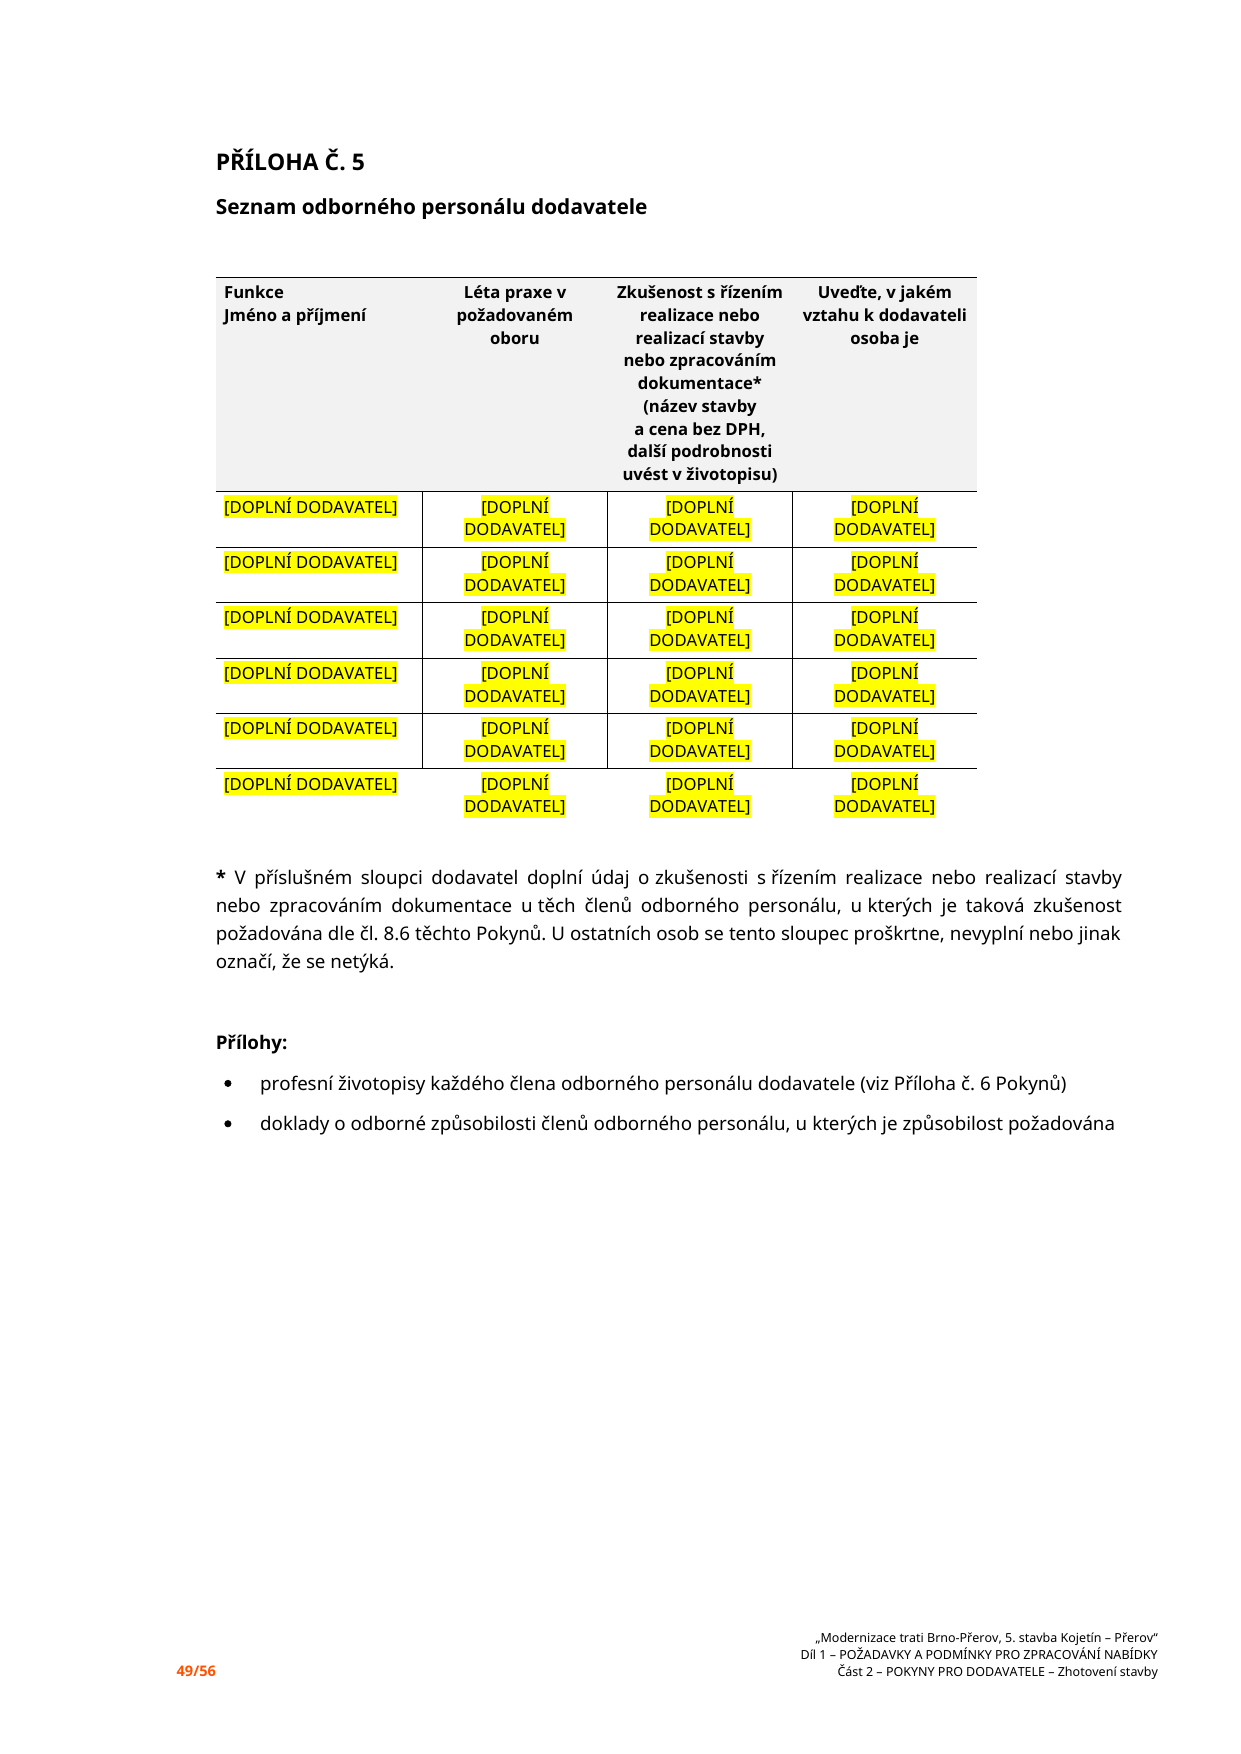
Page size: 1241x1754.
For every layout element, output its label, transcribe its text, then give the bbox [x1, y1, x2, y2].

text doklady o odborné způsobilosti členů odborného personálu, u kterých je způsobilost požadována [224, 1110, 1122, 1136]
table_cell [DOPLNÍ DODAVATEL] [608, 659, 792, 713]
table_cell [DOPLNÍ DODAVATEL] [216, 769, 422, 824]
table_cell [DOPLNÍ DODAVATEL] [216, 714, 422, 768]
table_cell [DOPLNÍ DODAVATEL] [423, 659, 607, 713]
table_cell [DOPLNÍ DODAVATEL] [793, 659, 977, 713]
table_cell [DOPLNÍ DODAVATEL] [608, 548, 792, 602]
table_cell [DOPLNÍ DODAVATEL] [216, 548, 422, 602]
table_cell [DOPLNÍ DODAVATEL] [793, 492, 977, 547]
table_header Zkušenost s řízením realizace nebo realizací stavby nebo zpracováním dokumentace* (název stavby a cena bez DPH, další podrobnosti uvést v životopisu) [607, 278, 792, 491]
table_cell [DOPLNÍ DODAVATEL] [423, 548, 607, 602]
table_cell [DOPLNÍ DODAVATEL] [608, 492, 792, 547]
table_header Uveďte, v jakém vztahu k dodavateli osoba je [792, 278, 977, 491]
table_cell [DOPLNÍ DODAVATEL] [793, 548, 977, 602]
table_cell [DOPLNÍ DODAVATEL] [423, 603, 607, 657]
table_cell [DOPLNÍ DODAVATEL] [793, 603, 977, 657]
table_cell [DOPLNÍ DODAVATEL] [423, 714, 607, 768]
table_cell [DOPLNÍ DODAVATEL] [216, 492, 422, 547]
table_header Funkce Jméno a příjmení [216, 278, 422, 491]
table_cell [DOPLNÍ DODAVATEL] [422, 769, 607, 824]
table_cell [DOPLNÍ DODAVATEL] [793, 714, 977, 768]
table_cell [DOPLNÍ DODAVATEL] [607, 769, 792, 824]
table_cell [DOPLNÍ DODAVATEL] [423, 492, 607, 547]
text * V příslušném sloupci dodavatel doplní údaj o zkušenosti s řízením realizace nebo realizací stavby nebo zpracováním dokumentace u těch členů odborného personálu, u kterých je taková zkušenost požadována dle čl. 8.6 těchto Pokynů. U ostatních osob se tento sloupec proškrtne, nevyplní nebo jinak označí, že se netýká. [216, 864, 1122, 974]
table_cell [DOPLNÍ DODAVATEL] [216, 603, 422, 657]
table_header Léta praxe v požadovaném oboru [422, 278, 607, 491]
text Seznam odborného personálu dodavatele [216, 192, 1122, 221]
text Přílohy: [216, 1029, 1122, 1055]
table_cell [DOPLNÍ DODAVATEL] [608, 603, 792, 657]
table_cell [DOPLNÍ DODAVATEL] [216, 659, 422, 713]
text profesní životopisy každého člena odborného personálu dodavatele (viz Příloha č. 6 Pokynů) [224, 1070, 1122, 1095]
text Příloha č. 5 [216, 146, 1122, 177]
table_cell [DOPLNÍ DODAVATEL] [792, 769, 977, 824]
table_cell [DOPLNÍ DODAVATEL] [608, 714, 792, 768]
